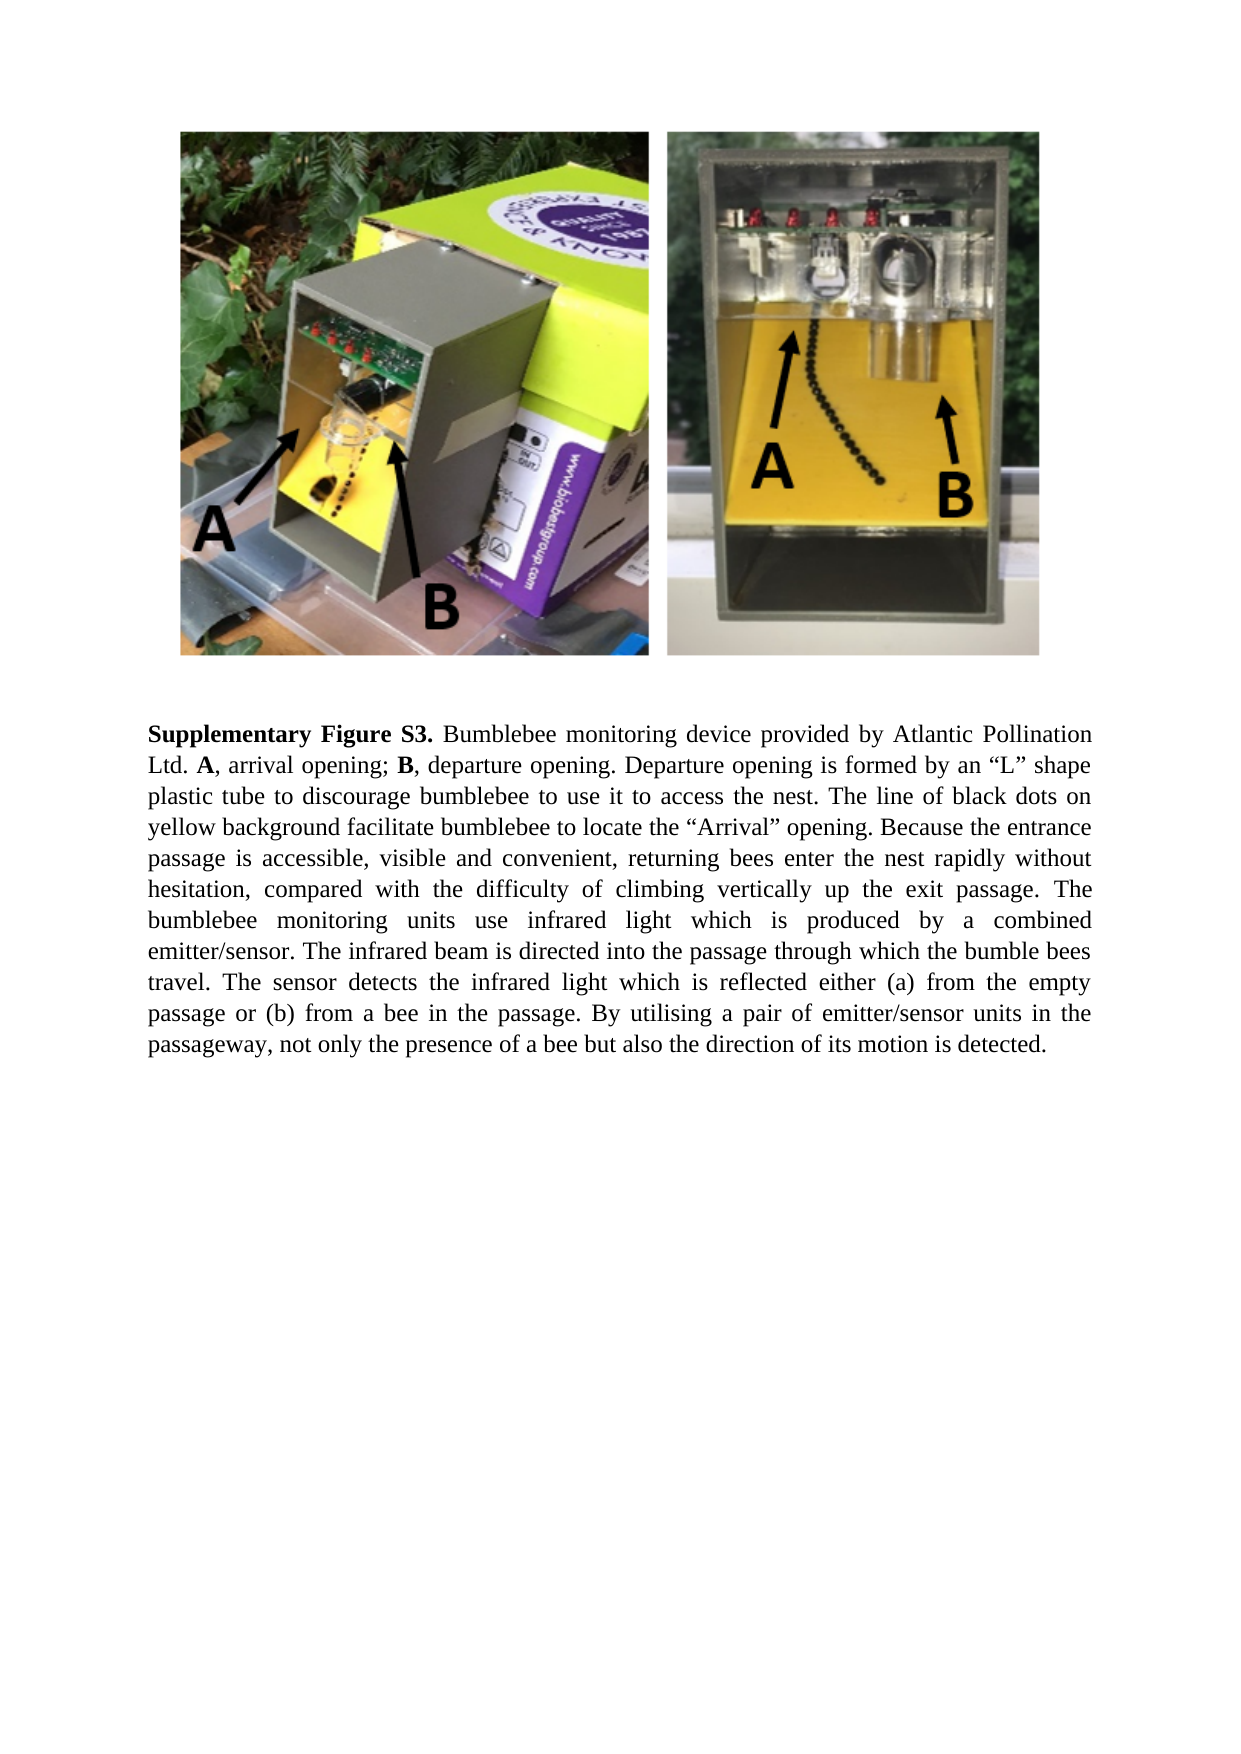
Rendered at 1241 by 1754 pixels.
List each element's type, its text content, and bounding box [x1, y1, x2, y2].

picture [147, 103, 1093, 700]
text Supplementary Figure S3. Bumblebee monitoring device provided by Atlantic Pollination Ltd. A, arrival opening; B, departure opening. Departure opening is formed by an “L” shape plastic tube to discourage bumblebee to use it to access the nest. The line of black dots on yellow background facilitate bumblebee to locate the “Arrival” opening. Because the entrance passage is accessible, visible and convenient, returning bees enter the nest rapidly without hesitation, compared with the difficulty of climbing vertically up the exit passage. The bumblebee monitoring units use infrared light which is produced by a combined emitter/sensor. The infrared beam is directed into the passage through which the bumble bees travel. The sensor detects the infrared light which is reflected either (a) from the empty passage or (b) from a bee in the passage. By utilising a pair of emitter/sensor units in the passageway, not only the presence of a bee but also the direction of its motion is detected. [148, 719, 1093, 1058]
